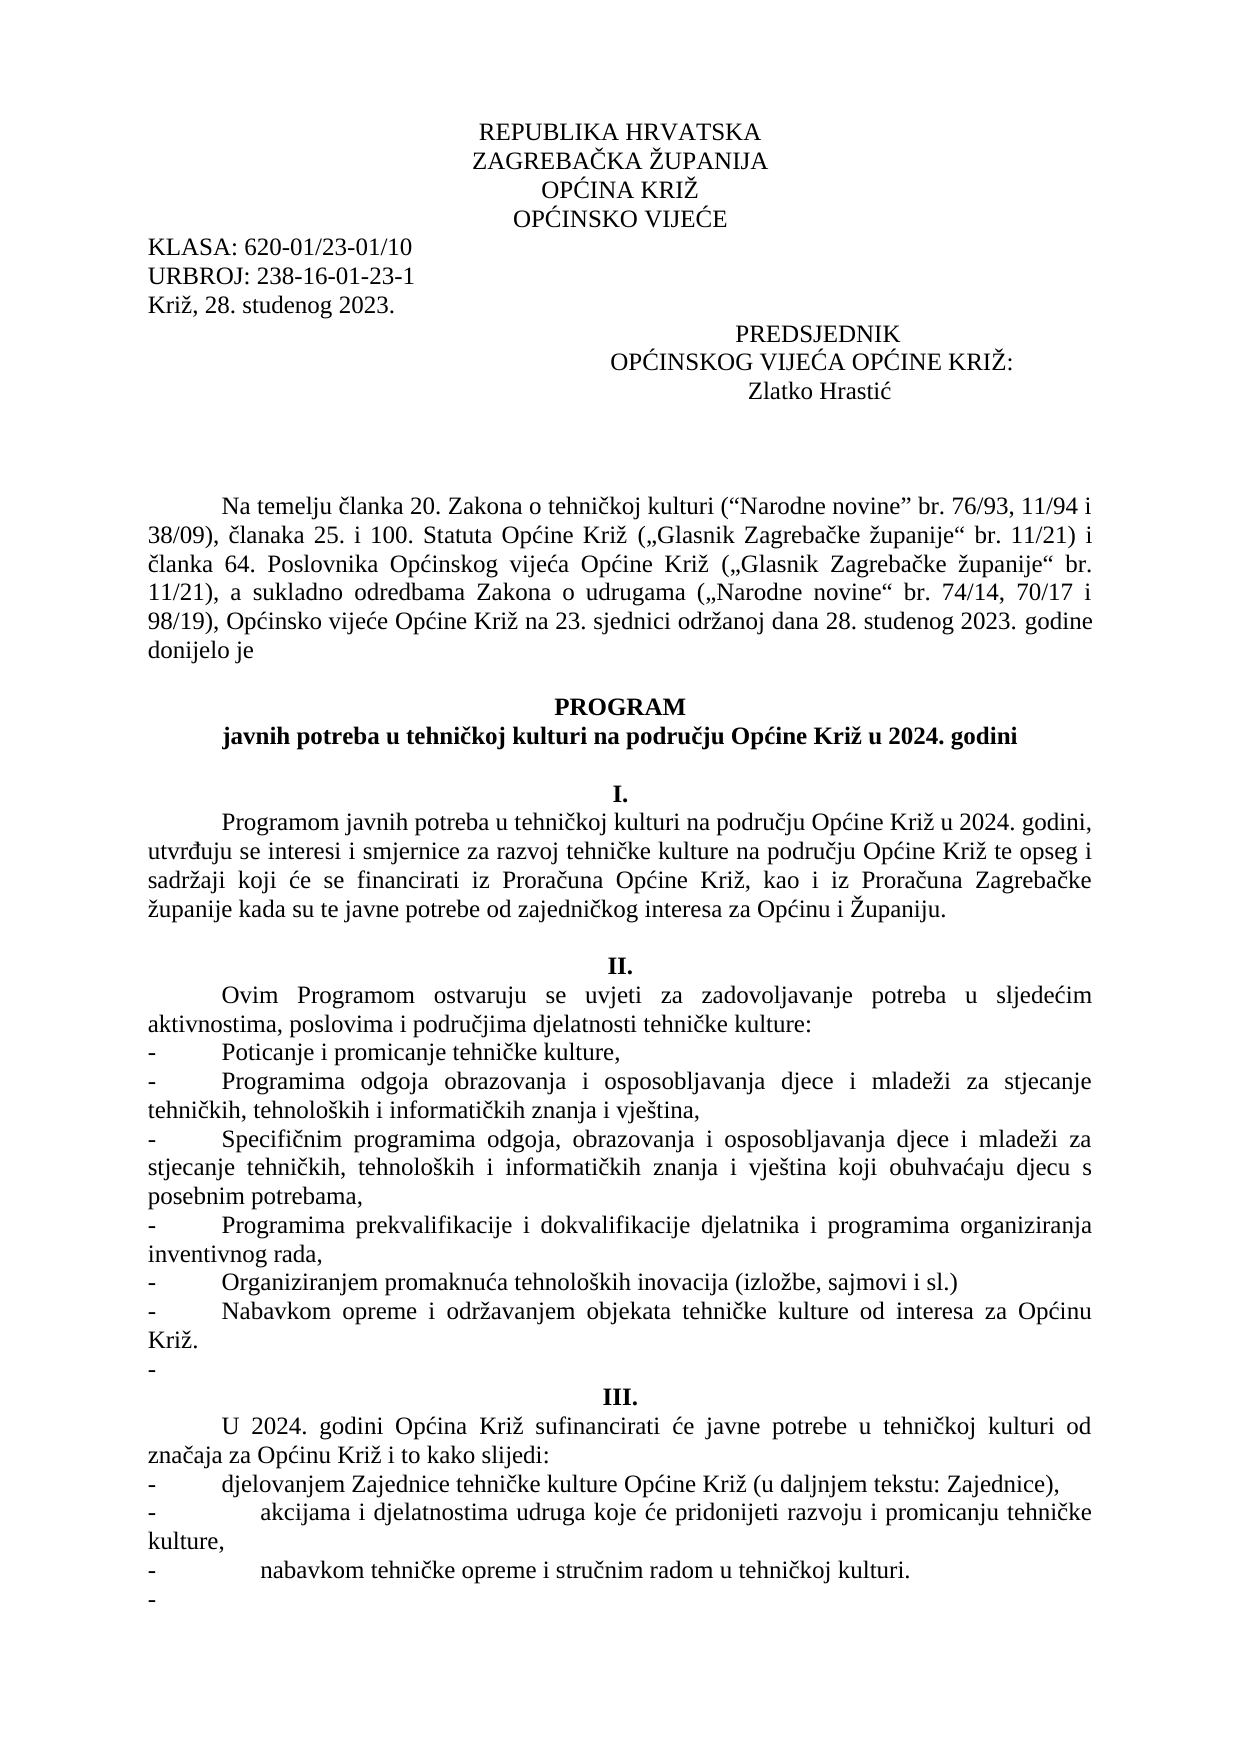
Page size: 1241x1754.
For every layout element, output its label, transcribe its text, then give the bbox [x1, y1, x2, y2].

text REPUBLIKA HRVATSKA [148, 117, 1093, 146]
list Nabavkom opreme i održavanjem objekata tehničke kulture od interesa za Općinu Križ. [148, 1296, 1093, 1354]
list KLASA: 620-01/23-01/10 [148, 232, 1093, 261]
list II. [148, 951, 1093, 980]
list Ovim Programom ostvaruju se uvjeti za zadovoljavanje potreba u sljedećim aktivnostima, poslovima i područjima djelatnosti tehničke kulture: [148, 980, 1093, 1037]
list nabavkom tehničke opreme i stručnim radom u tehničkoj kulturi. [148, 1555, 1093, 1584]
text Zlatko Hrastić [148, 376, 1093, 405]
text PREDSJEDNIK [148, 319, 1093, 347]
text Križ, 28. studenog 2023. [148, 290, 1093, 319]
list Na temelju članka 20. Zakona o tehničkoj kulturi (“Narodne novine” br. 76/93, 11/94 i 38/09), članaka 25. i 100. Statuta Općine Križ („Glasnik Zagrebačke županije“ br. 11/21) i članka 64. Poslovnika Općinskog vijeća Općine Križ („Glasnik Zagrebačke županije“ br. 11/21), a sukladno odredbama Zakona o udrugama („Narodne novine“ br. 74/14, 70/17 i 98/19), Općinsko vijeće Općine Križ na 23. sjednici održanoj dana 28. studenog 2023. godine donijelo je [148, 491, 1093, 664]
text ZAGREBAČKA ŽUPANIJA [148, 146, 1093, 175]
list III. [148, 1382, 1093, 1411]
list U 2024. godini Općina Križ sufinancirati će javne potrebe u tehničkoj kulturi od značaja za Općinu Križ i to kako slijedi: [148, 1411, 1093, 1469]
list Programima odgoja obrazovanja i osposobljavanja djece i mladeži za stjecanje tehničkih, tehnoloških i informatičkih znanja i vještina, [148, 1066, 1093, 1124]
list akcijama i djelatnostima udruga koje će pridonijeti razvoju i promicanju tehničke kulture, [148, 1497, 1093, 1555]
list I. [148, 779, 1093, 807]
text OPĆINSKO VIJEĆE [148, 204, 1093, 232]
text OPĆINSKOG VIJEĆA OPĆINE KRIŽ: [148, 347, 1093, 376]
text OPĆINA KRIŽ [148, 175, 1093, 204]
list Specifičnim programima odgoja, obrazovanja i osposobljavanja djece i mladeži za stjecanje tehničkih, tehnoloških i informatičkih znanja i vještina koji obuhvaćaju djecu s posebnim potrebama, [148, 1124, 1093, 1210]
list PROGRAM [148, 692, 1093, 721]
list djelovanjem Zajednice tehničke kulture Općine Križ (u daljnjem tekstu: Zajednice), [148, 1469, 1093, 1497]
list Programom javnih potreba u tehničkoj kulturi na području Općine Križ u 2024. godini, utvrđuju se interesi i smjernice za razvoj tehničke kulture na području Općine Križ te opseg i sadržaji koji će se financirati iz Proračuna Općine Križ, kao i iz Proračuna Zagrebačke županije kada su te javne potrebe od zajedničkog interesa za Općinu i Županiju. [148, 807, 1093, 922]
list Programima prekvalifikacije i dokvalifikacije djelatnika i programima organiziranja inventivnog rada, [148, 1210, 1093, 1267]
list Poticanje i promicanje tehničke kulture, [148, 1037, 1093, 1066]
text URBROJ: 238-16-01-23-1 [148, 261, 1093, 290]
list Organiziranjem promaknuća tehnoloških inovacija (izložbe, sajmovi i sl.) [148, 1267, 1093, 1296]
list javnih potreba u tehničkoj kulturi na području Općine Križ u 2024. godini [148, 721, 1093, 750]
